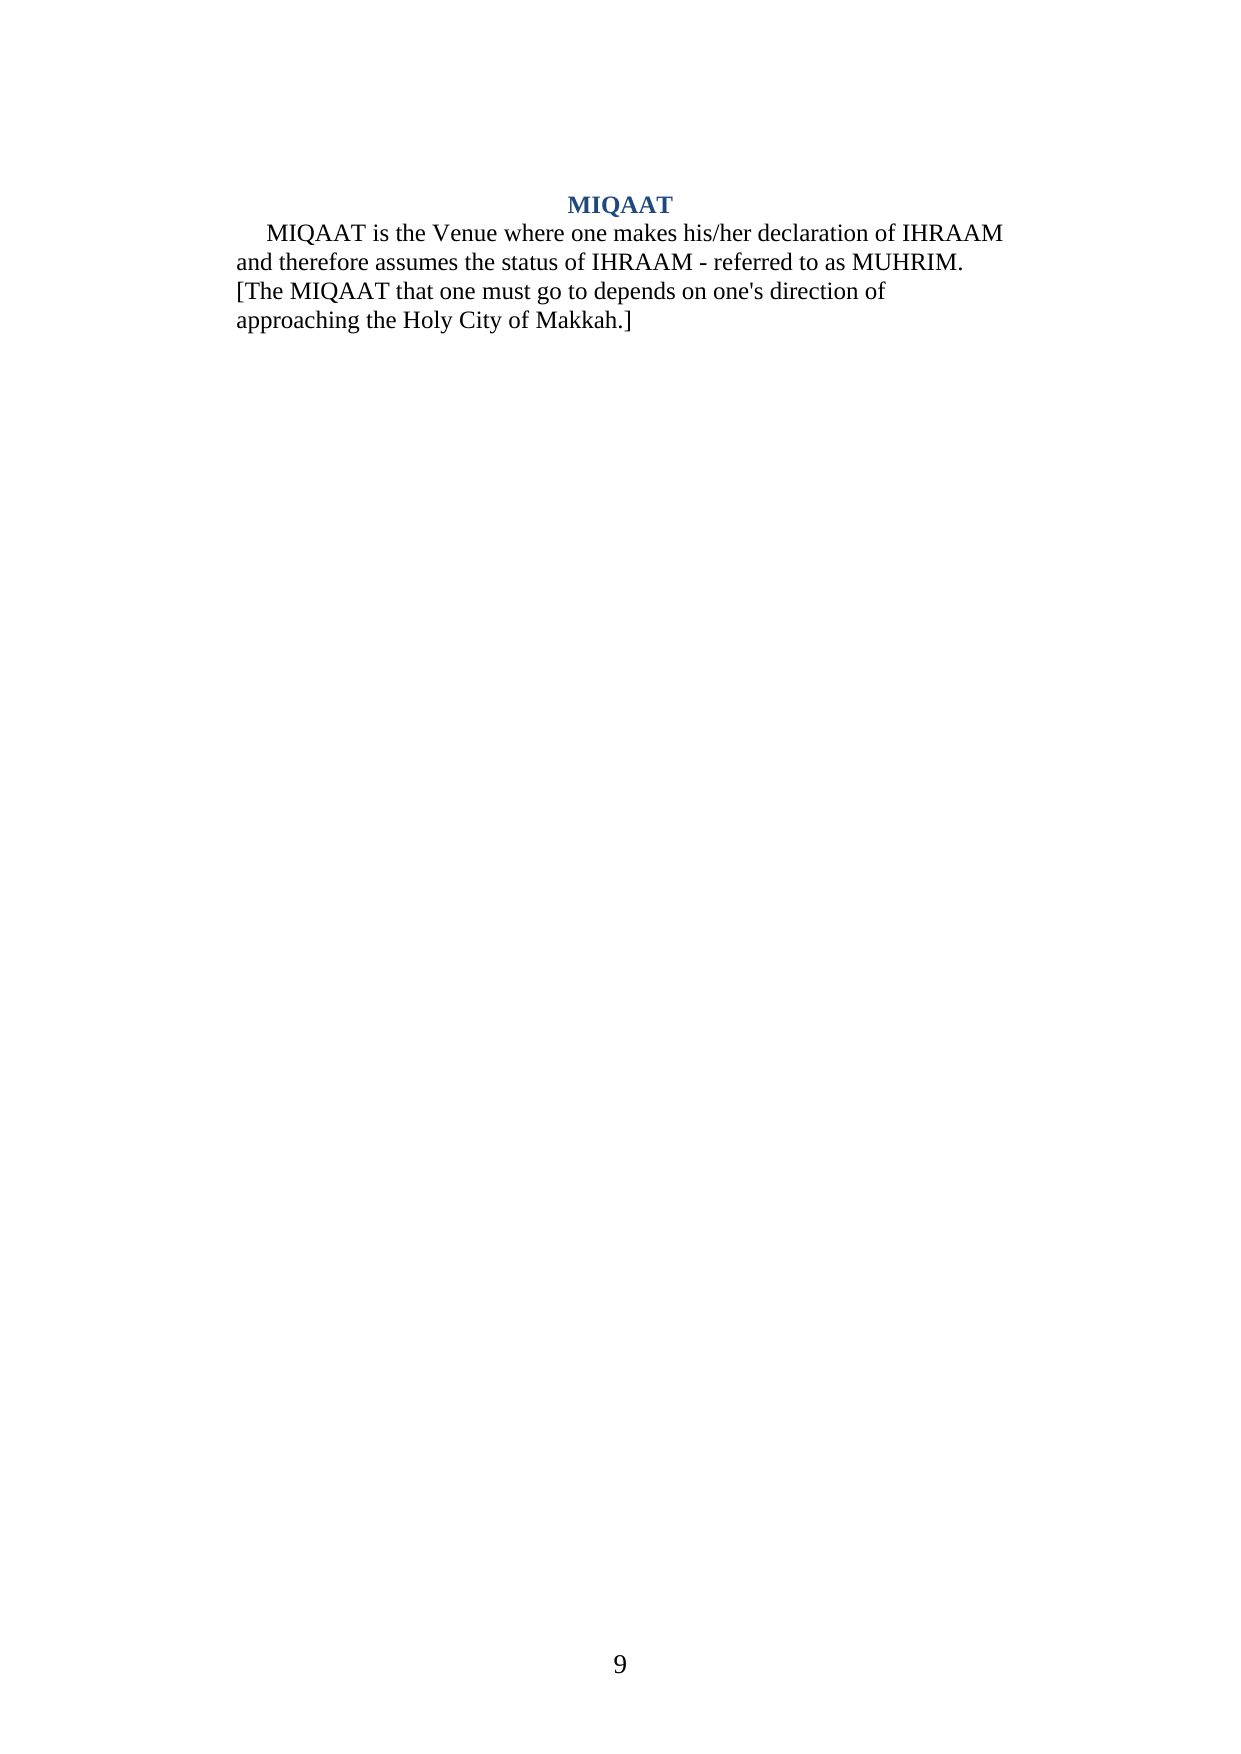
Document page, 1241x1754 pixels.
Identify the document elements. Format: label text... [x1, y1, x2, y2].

text MIQAAT is the Venue where one makes his/her declaration of IHRAAM and therefore assumes the status of IHRAAM - referred to as MUHRIM. [The MIQAAT that one must go to depends on one's direction of approaching the Holy City of Makkah.] [236, 218, 1004, 333]
subtitle MIQAAT [236, 190, 1004, 218]
